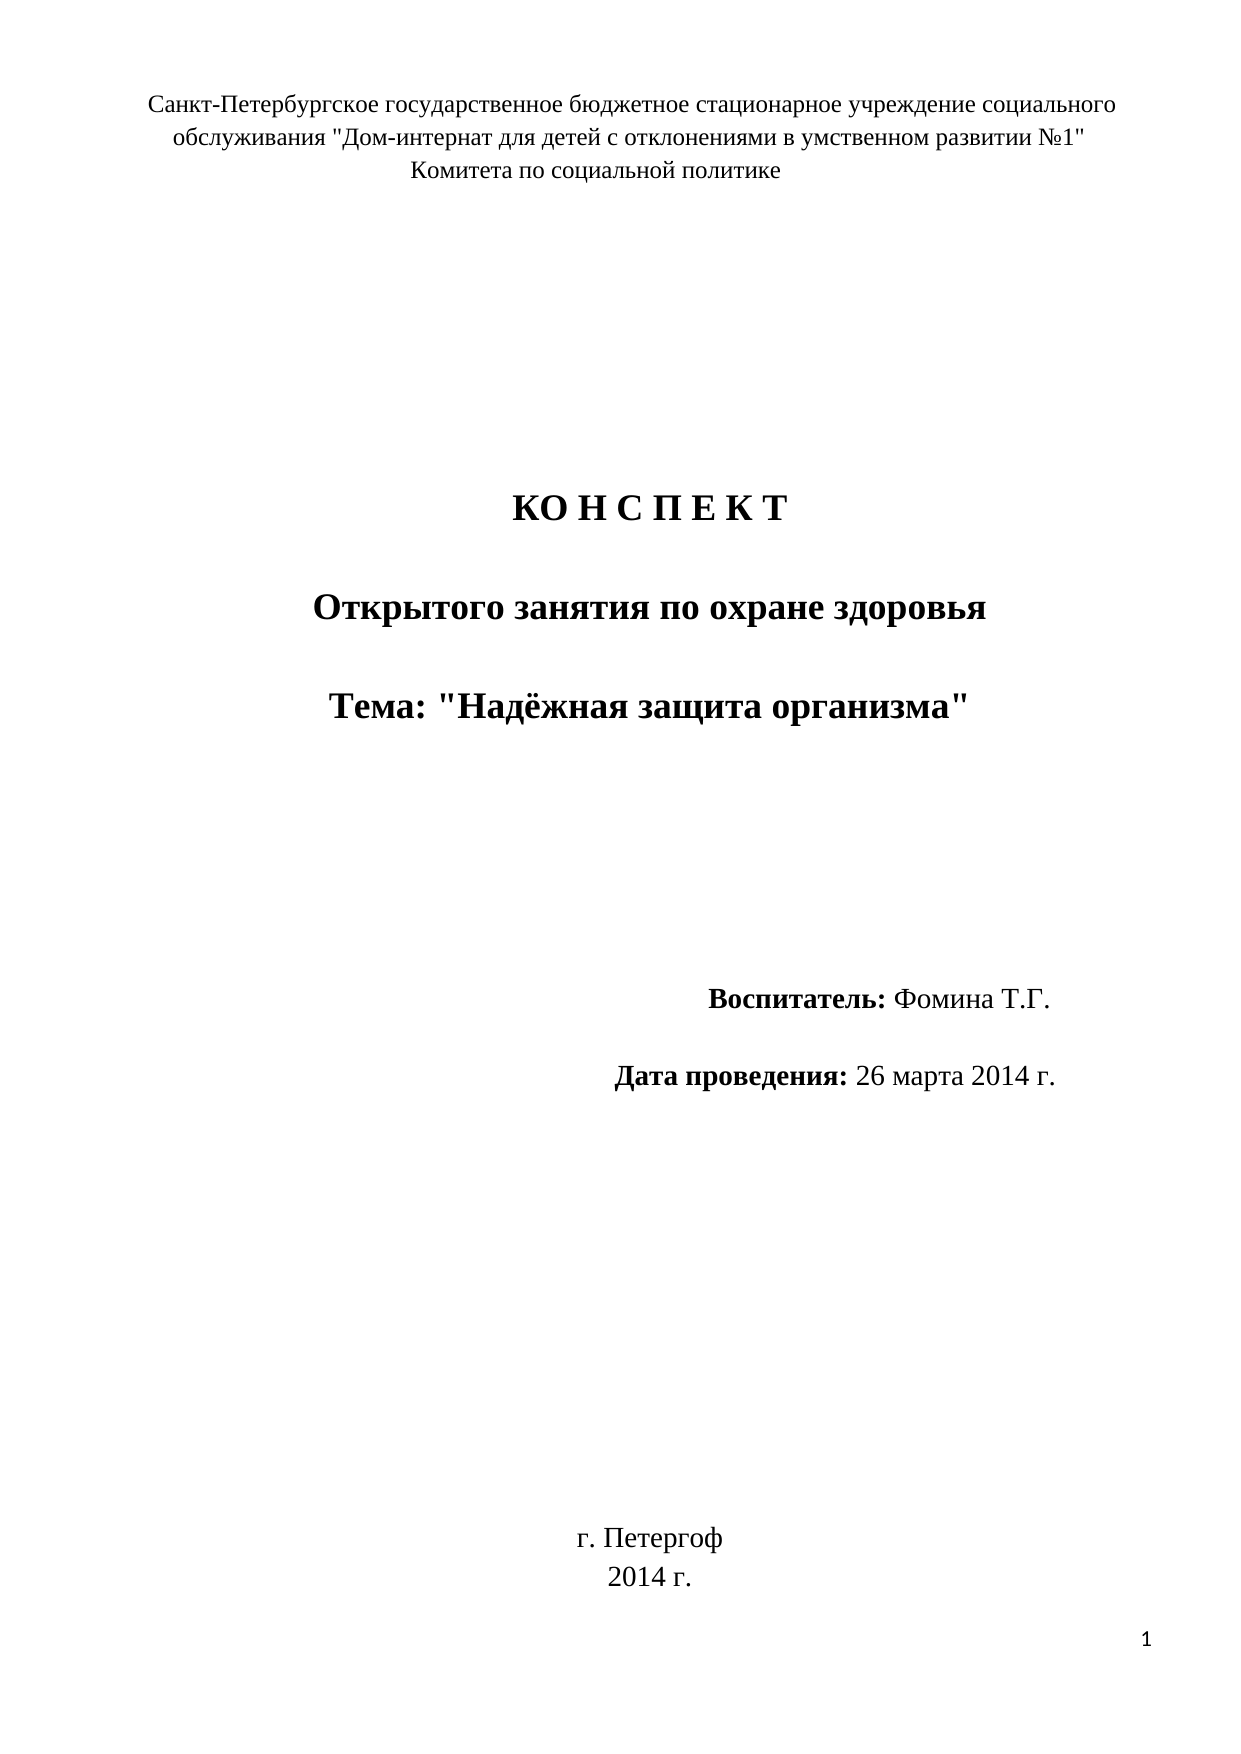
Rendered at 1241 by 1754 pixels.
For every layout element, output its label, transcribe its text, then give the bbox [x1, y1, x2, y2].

text 2014 г. [148, 1559, 1152, 1592]
text Дата проведения: 26 марта 2014 г. [148, 1058, 1152, 1091]
text Комитета по социальной политике [148, 155, 1152, 183]
text Тема: "Надёжная защита организма" [148, 683, 1152, 726]
text Санкт-Петербургское государственное бюджетное стационарное учреждение социального [148, 89, 1152, 117]
text г. Петергоф [148, 1520, 1152, 1554]
text обслуживания "Дом-интернат для детей с отклонениями в умственном развитии №1" [148, 122, 1152, 150]
text Воспитатель: Фомина Т.Г. [148, 981, 1152, 1014]
text КО Н С П Е К Т [148, 485, 1152, 528]
text Открытого занятия по охране здоровья [148, 584, 1152, 627]
